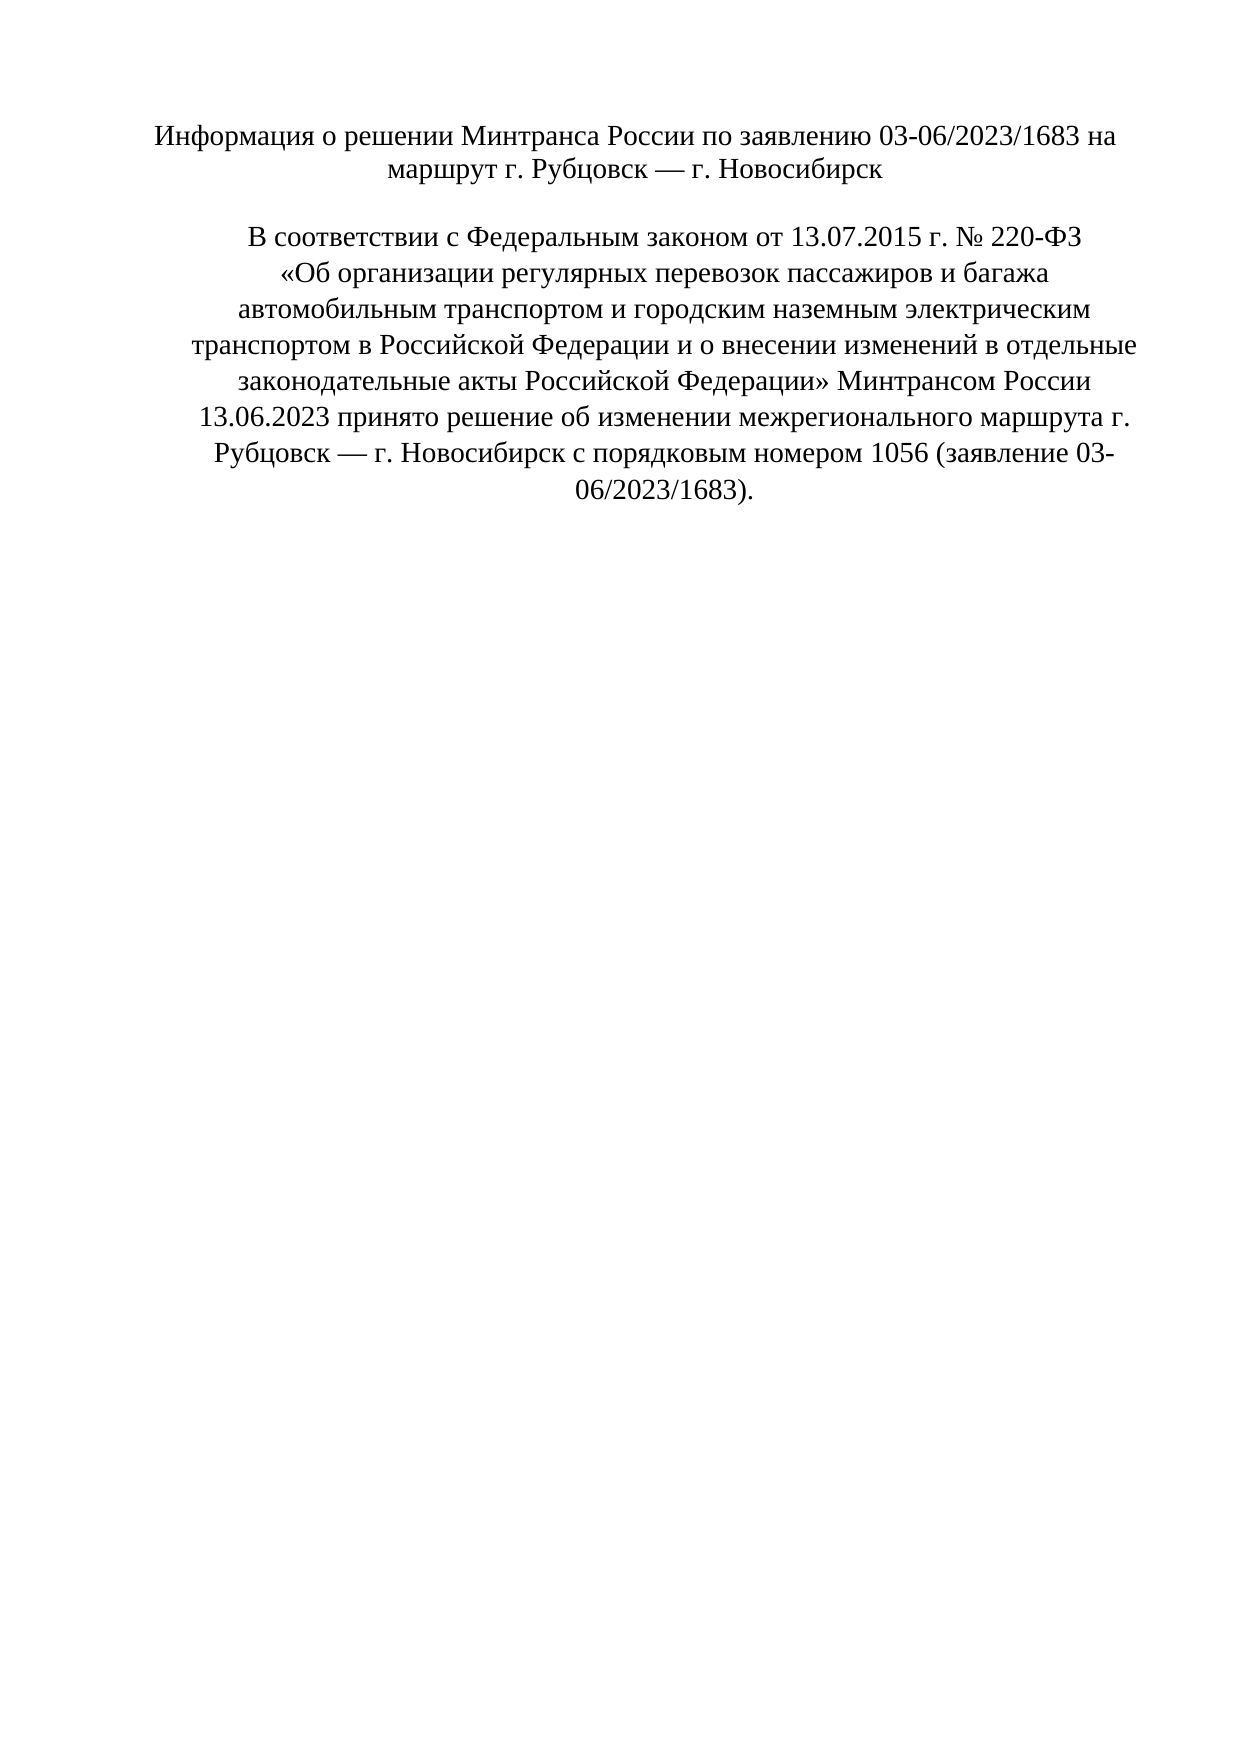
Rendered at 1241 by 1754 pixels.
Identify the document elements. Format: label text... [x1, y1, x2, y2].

text В соответствии с Федеральным законом от 13.07.2015 г. № 220-ФЗ «Об организации регулярных перевозок пассажиров и багажа автомобильным транспортом и городским наземным электрическим транспортом в Российской Федерации и о внесении изменений в отдельные законодательные акты Российской Федерации» Минтрансом России 13.06.2023 принято решение об изменении межрегионального маршрута г. Рубцовск — г. Новосибирск с порядковым номером 1056 (заявление 03-06/2023/1683). [177, 219, 1152, 505]
text Информация о решении Минтранса России по заявлению 03-06/2023/1683 на маршрут г. Рубцовск — г. Новосибирск [118, 118, 1152, 185]
